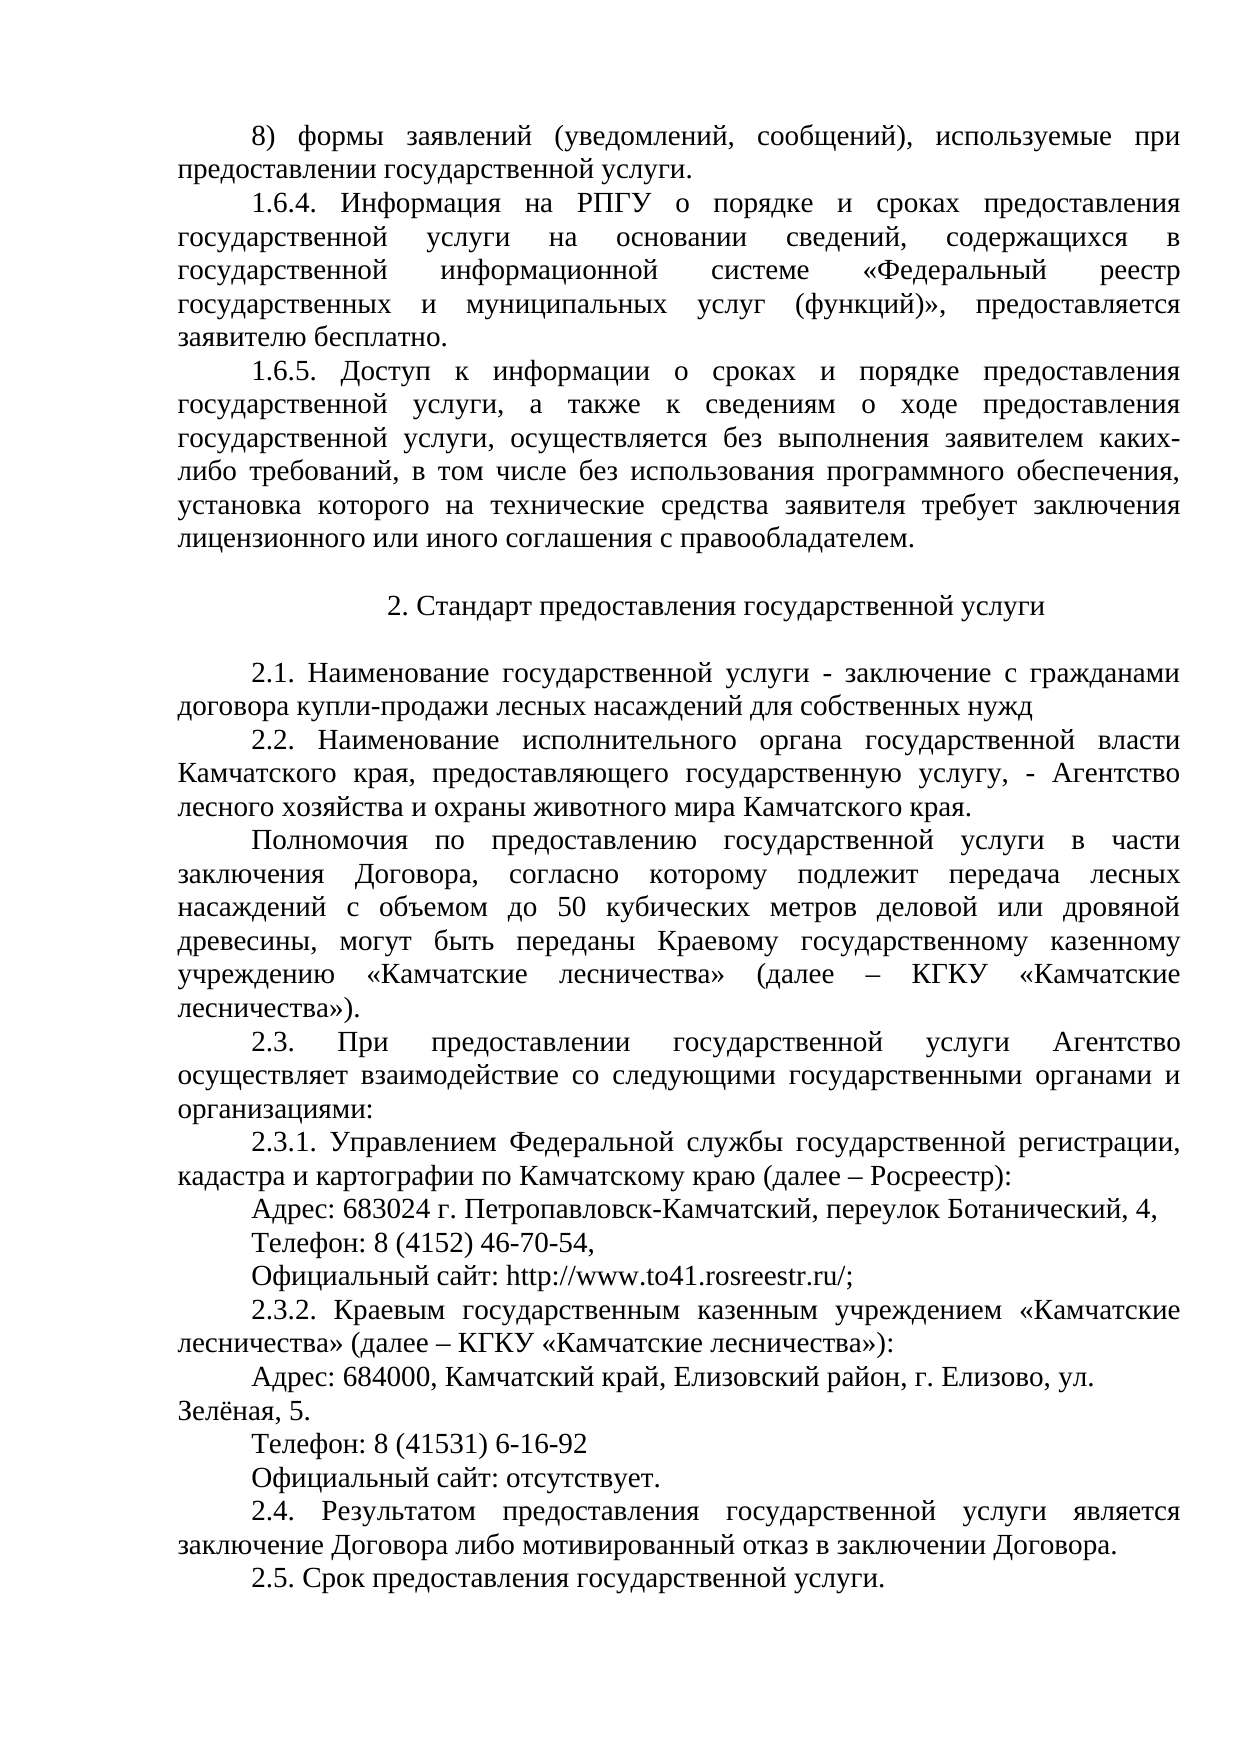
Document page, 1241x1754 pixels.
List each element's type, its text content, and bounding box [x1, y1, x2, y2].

text 2.4. Результатом предоставления государственной услуги является заключение Договора либо мотивированный отказ в заключении Договора. [177, 1493, 1181, 1560]
text Адрес: 684000, Камчатский край, Елизовский район, г. Елизово, ул. Зелёная, 5. [177, 1359, 1181, 1426]
title 2. Стандарт предоставления государственной услуги [177, 588, 1181, 621]
text 8) формы заявлений (уведомлений, сообщений), используемые при предоставлении государственной услуги. [177, 118, 1181, 185]
text 2.1. Наименование государственной услуги - заключение с гражданами договора купли-продажи лесных насаждений для собственных нужд [177, 655, 1181, 722]
text Телефон: 8 (41531) 6-16-92 [177, 1426, 1181, 1460]
text 2.3.2. Краевым государственным казенным учреждением «Камчатские лесничества» (далее – КГКУ «Камчатские лесничества»): [177, 1292, 1181, 1359]
text Адрес: 683024 г. Петропавловск-Камчатский, переулок Ботанический, 4, [177, 1191, 1181, 1225]
text 2.3. При предоставлении государственной услуги Агентство осуществляет взаимодействие со следующими государственными органами и организациями: [177, 1024, 1181, 1124]
text Телефон: 8 (4152) 46-70-54, [177, 1225, 1181, 1258]
text 1.6.4. Информация на РПГУ о порядке и сроках предоставления государственной услуги на основании сведений, содержащихся в государственной информационной системе «Федеральный реестр государственных и муниципальных услуг (функций)», предоставляется заявителю бесплатно. [177, 185, 1181, 353]
text Официальный сайт: http://www.to41.rosreestr.ru/; [177, 1258, 1181, 1292]
text Полномочия по предоставлению государственной услуги в части заключения Договора, согласно которому подлежит передача лесных насаждений с объемом до 50 кубических метров деловой или дровяной древесины, могут быть переданы Краевому государственному казенному учреждению «Камчатские лесничества» (далее – КГКУ «Камчатские лесничества»). [177, 822, 1181, 1024]
text 2.2. Наименование исполнительного органа государственной власти Камчатского края, предоставляющего государственную услугу, - Агентство лесного хозяйства и охраны животного мира Камчатского края. [177, 722, 1181, 822]
text 2.5. Срок предоставления государственной услуги. [177, 1560, 1181, 1594]
text 2.3.1. Управлением Федеральной службы государственной регистрации, кадастра и картографии по Камчатскому краю (далее – Росреестр): [177, 1124, 1181, 1191]
text 1.6.5. Доступ к информации о сроках и порядке предоставления государственной услуги, а также к сведениям о ходе предоставления государственной услуги, осуществляется без выполнения заявителем каких-либо требований, в том числе без использования программного обеспечения, установка которого на технические средства заявителя требует заключения лицензионного или иного соглашения с правообладателем. [177, 353, 1181, 554]
text Официальный сайт: отсутствует. [177, 1460, 1181, 1493]
